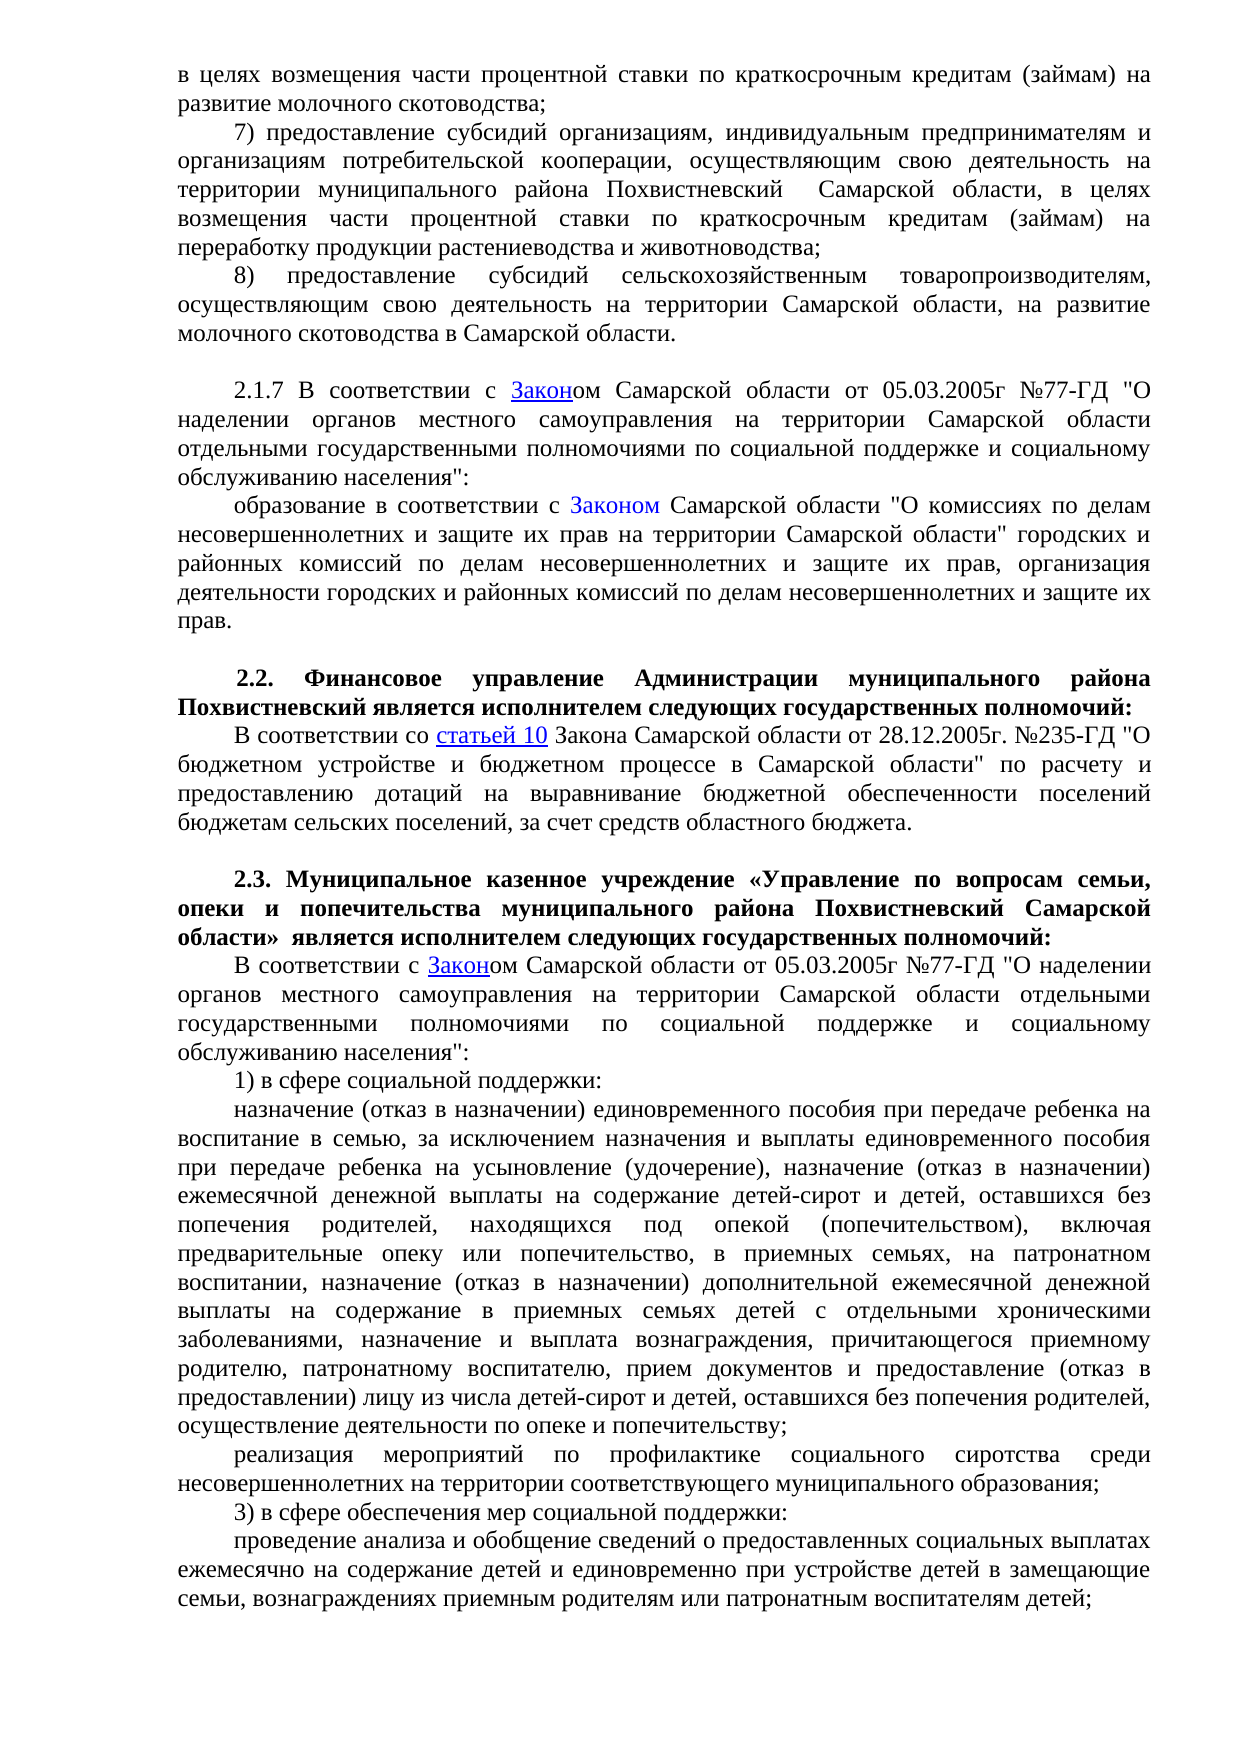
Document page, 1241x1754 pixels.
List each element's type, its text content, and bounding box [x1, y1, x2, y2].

text 8) предоставление субсидий сельскохозяйственным товаропроизводителям, осуществляющим свою деятельность на территории Самарской области, на развитие молочного скотоводства в Самарской области. [177, 260, 1152, 347]
text В соответствии с Законом Самарской области от 05.03.2005г №77-ГД "О наделении органов местного самоуправления на территории Самарской области отдельными государственными полномочиями по социальной поддержке и социальному обслуживанию населения": [177, 950, 1152, 1065]
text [177, 59, 1152, 117]
text проведение анализа и обобщение сведений о предоставленных социальных выплатах ежемесячно на содержание детей и единовременно при устройстве детей в замещающие семьи, вознаграждениях приемным родителям или патронатным воспитателям детей; [177, 1525, 1152, 1612]
text В соответствии со статьей 10 Закона Самарской области от 28.12.2005г. №235-ГД "О бюджетном устройстве и бюджетном процессе в Самарской области" по расчету и предоставлению дотаций на выравнивание бюджетной обеспеченности поселений бюджетам сельских поселений, за счет средств областного бюджета. [177, 720, 1152, 835]
text 2.2. Финансовое управление Администрации муниципального района Похвистневский является исполнителем следующих государственных полномочий: [177, 663, 1152, 720]
text реализация мероприятий по профилактике социального сиротства среди несовершеннолетних на территории соответствующего муниципального образования; [177, 1439, 1152, 1497]
text 1) в сфере социальной поддержки: [177, 1065, 1152, 1094]
text 2.1.7 В соответствии с Законом Самарской области от 05.03.2005г №77-ГД "О наделении органов местного самоуправления на территории Самарской области отдельными государственными полномочиями по социальной поддержке и социальному обслуживанию населения": [177, 375, 1152, 490]
text образование в соответствии с Законом Самарской области "О комиссиях по делам несовершеннолетних и защите их прав на территории Самарской области" городских и районных комиссий по делам несовершеннолетних и защите их прав, организация деятельности городских и районных комиссий по делам несовершеннолетних и защите их прав. [177, 490, 1152, 634]
text 2.3. Муниципальное казенное учреждение «Управление по вопросам семьи, опеки и попечительства муниципального района Похвистневский Самарской области» является исполнителем следующих государственных полномочий: [177, 864, 1152, 950]
text 3) в сфере обеспечения мер социальной поддержки: [177, 1497, 1152, 1525]
text 7) предоставление субсидий организациям, индивидуальным предпринимателям и организациям потребительской кооперации, осуществляющим свою деятельность на территории муниципального района Похвистневский Самарской области, в целях возмещения части процентной ставки по краткосрочным кредитам (займам) на переработку продукции растениеводства и животноводства; [177, 117, 1152, 260]
text назначение (отказ в назначении) единовременного пособия при передаче ребенка на воспитание в семью, за исключением назначения и выплаты единовременного пособия при передаче ребенка на усыновление (удочерение), назначение (отказ в назначении) ежемесячной денежной выплаты на содержание детей-сирот и детей, оставшихся без попечения родителей, находящихся под опекой (попечительством), включая предварительные опеку или попечительство, в приемных семьях, на патронатном воспитании, назначение (отказ в назначении) дополнительной ежемесячной денежной выплаты на содержание в приемных семьях детей с отдельными хроническими заболеваниями, назначение и выплата вознаграждения, причитающегося приемному родителю, патронатному воспитателю, прием документов и предоставление (отказ в предоставлении) лицу из числа детей-сирот и детей, оставшихся без попечения родителей, осуществление деятельности по опеке и попечительству; [177, 1094, 1152, 1439]
